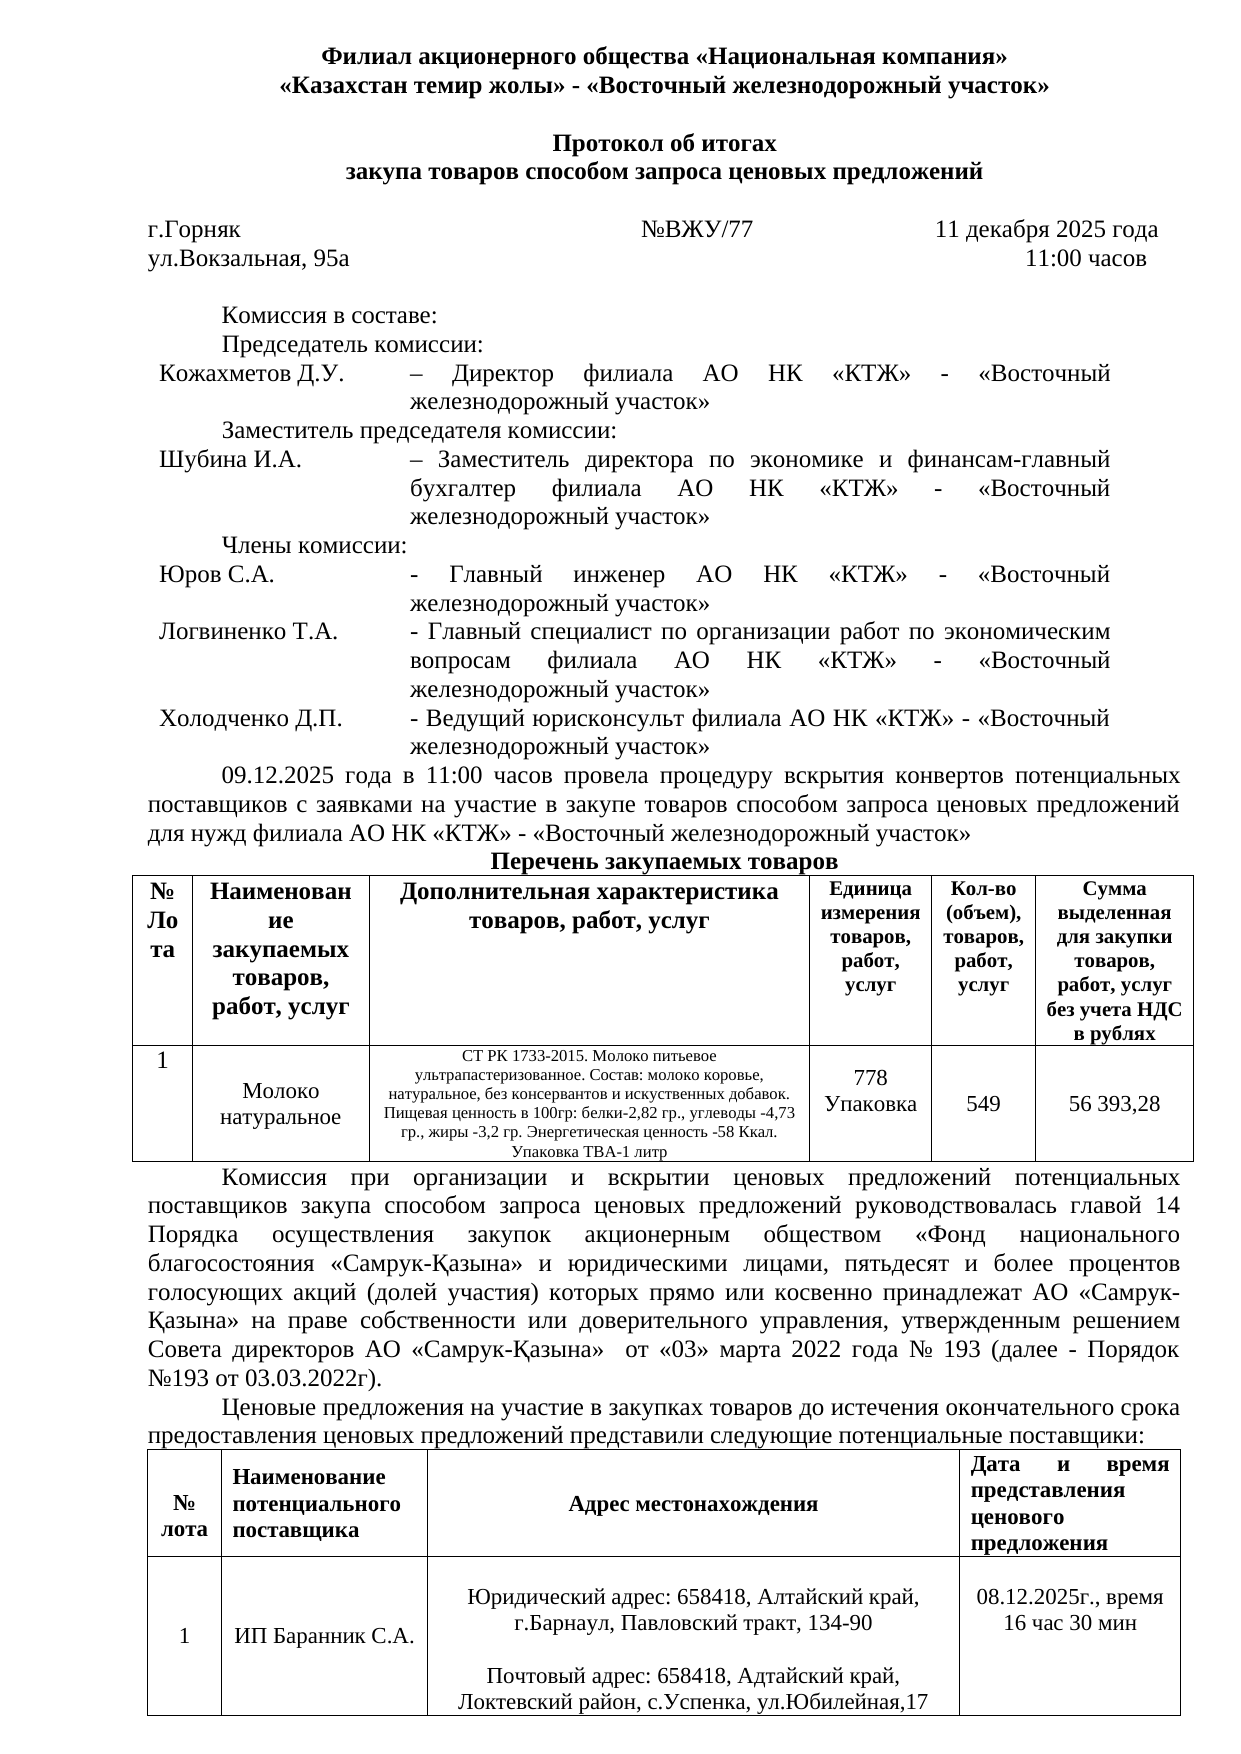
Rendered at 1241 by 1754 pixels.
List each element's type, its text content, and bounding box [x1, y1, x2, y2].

table_cell - Главный специалист по организации работ по экономическим вопросам филиала АО НК «КТЖ» - «Восточный железнодорожный участок» [399, 616, 1122, 703]
table_cell 1 [133, 1046, 192, 1161]
table_cell 56 393,28 [1036, 1046, 1193, 1161]
text г.Горняк №ВЖУ/77 11 декабря 2025 года [148, 214, 1181, 243]
table_cell Юридический адрес: 658418, Алтайский край, г.Барнаул, Павловский тракт, 134-90 Почтовый адрес: 658418, Адтайский край, Локтевский район, с.Успенка, ул.Юбилейная,17 [428, 1557, 959, 1715]
table_cell ИП Баранник С.А. [222, 1557, 427, 1715]
table_header Адрес местонахождения [428, 1450, 959, 1556]
text Протокол об итогах [148, 128, 1181, 156]
text Перечень закупаемых товаров [148, 846, 1181, 875]
table_header - Главный инженер АО НК «КТЖ» - «Восточный железнодорожный участок» [399, 559, 1122, 616]
text Комиссия при организации и вскрытии ценовых предложений потенциальных поставщиков закупа способом запроса ценовых предложений руководствовалась главой 14 Порядка осуществления закупок акционерным обществом «Фонд национального благосостояния «Самрук-Қазына» и юридическими лицами, пятьдесят и более процентов голосующих акций (долей участия) которых прямо или косвенно принадлежат АО «Самрук-Қазына» на праве собственности или доверительного управления, утвержденным решением Совета директоров АО «Самрук-Қазына» от «03» марта 2022 года № 193 (далее - Порядок №193 от 03.03.2022г). [148, 1162, 1181, 1392]
text «Казахстан темир жолы» - «Восточный железнодорожный участок» [148, 70, 1181, 99]
table_cell 1 [148, 1557, 221, 1715]
table_header № Лота [133, 876, 192, 1044]
table_cell Молоко натуральное [193, 1046, 369, 1161]
table_cell Логвиненко Т.А. [148, 616, 399, 703]
table_cell - Ведущий юрисконсульт филиала АО НК «КТЖ» - «Восточный железнодорожный участок» [399, 703, 1122, 760]
table_header № лота [148, 1450, 221, 1556]
text Филиал акционерного общества «Национальная компания» [148, 41, 1181, 70]
text Члены комиссии: [148, 530, 1181, 559]
table_header – Заместитель директора по экономике и финансам-главный бухгалтер филиала АО НК «КТЖ» - «Восточный железнодорожный участок» [399, 444, 1122, 530]
table_cell 08.12.2025г., время 16 час 30 мин [960, 1557, 1180, 1715]
table_header Наименование закупаемых товаров, работ, услуг [193, 876, 369, 1044]
table_cell 549 [932, 1046, 1035, 1161]
text Председатель комиссии: [148, 329, 1181, 358]
text Ценовые предложения на участие в закупках товаров до истечения окончательного срока предоставления ценовых предложений представили следующие потенциальные поставщики: [148, 1392, 1181, 1449]
text Заместитель председателя комиссии: [148, 415, 1181, 444]
table_header Юров С.А. [148, 559, 399, 616]
table_header Сумма выделенная для закупки товаров, работ, услуг без учета НДС в рублях [1036, 876, 1193, 1044]
table_header Кожахметов Д.У. [148, 358, 399, 415]
table_cell 778 Упаковка [810, 1046, 931, 1161]
table_header Шубина И.А. [148, 444, 399, 530]
table_header Единица измерения товаров, работ, услуг [810, 876, 931, 1044]
table_header – Директор филиала АО НК «КТЖ» - «Восточный железнодорожный участок» [399, 358, 1122, 415]
text 09.12.2025 года в 11:00 часов провела процедуру вскрытия конвертов потенциальных поставщиков с заявками на участие в закупе товаров способом запроса ценовых предложений для нужд филиала АО НК «КТЖ» - «Восточный железнодорожный участок» [148, 760, 1181, 846]
text закупа товаров способом запроса ценовых предложений [148, 156, 1181, 185]
table_header Наименование потенциального поставщика [222, 1450, 427, 1556]
text Комиссия в составе: [148, 300, 1181, 329]
table_cell СТ РК 1733-2015. Молоко питьевое ультрапастеризованное. Состав: молоко коровье, натуральное, без консервантов и искуственных добавок. Пищевая ценность в 100гр: белки-2,82 гр., углеводы -4,73 гр., жиры -3,2 гр. Энергетическая ценность -58 Ккал. Упаковка ТВА-1 литр [370, 1046, 809, 1161]
text ул.Вокзальная, 95а 11:00 часов [148, 243, 1181, 271]
table_header Дата и время представления ценового предложения [960, 1450, 1180, 1556]
table_header Дополнительная характеристика товаров, работ, услуг [370, 876, 809, 1044]
table_header Кол-во (объем), товаров, работ, услуг [932, 876, 1035, 1044]
table_cell Холодченко Д.П. [148, 703, 399, 760]
